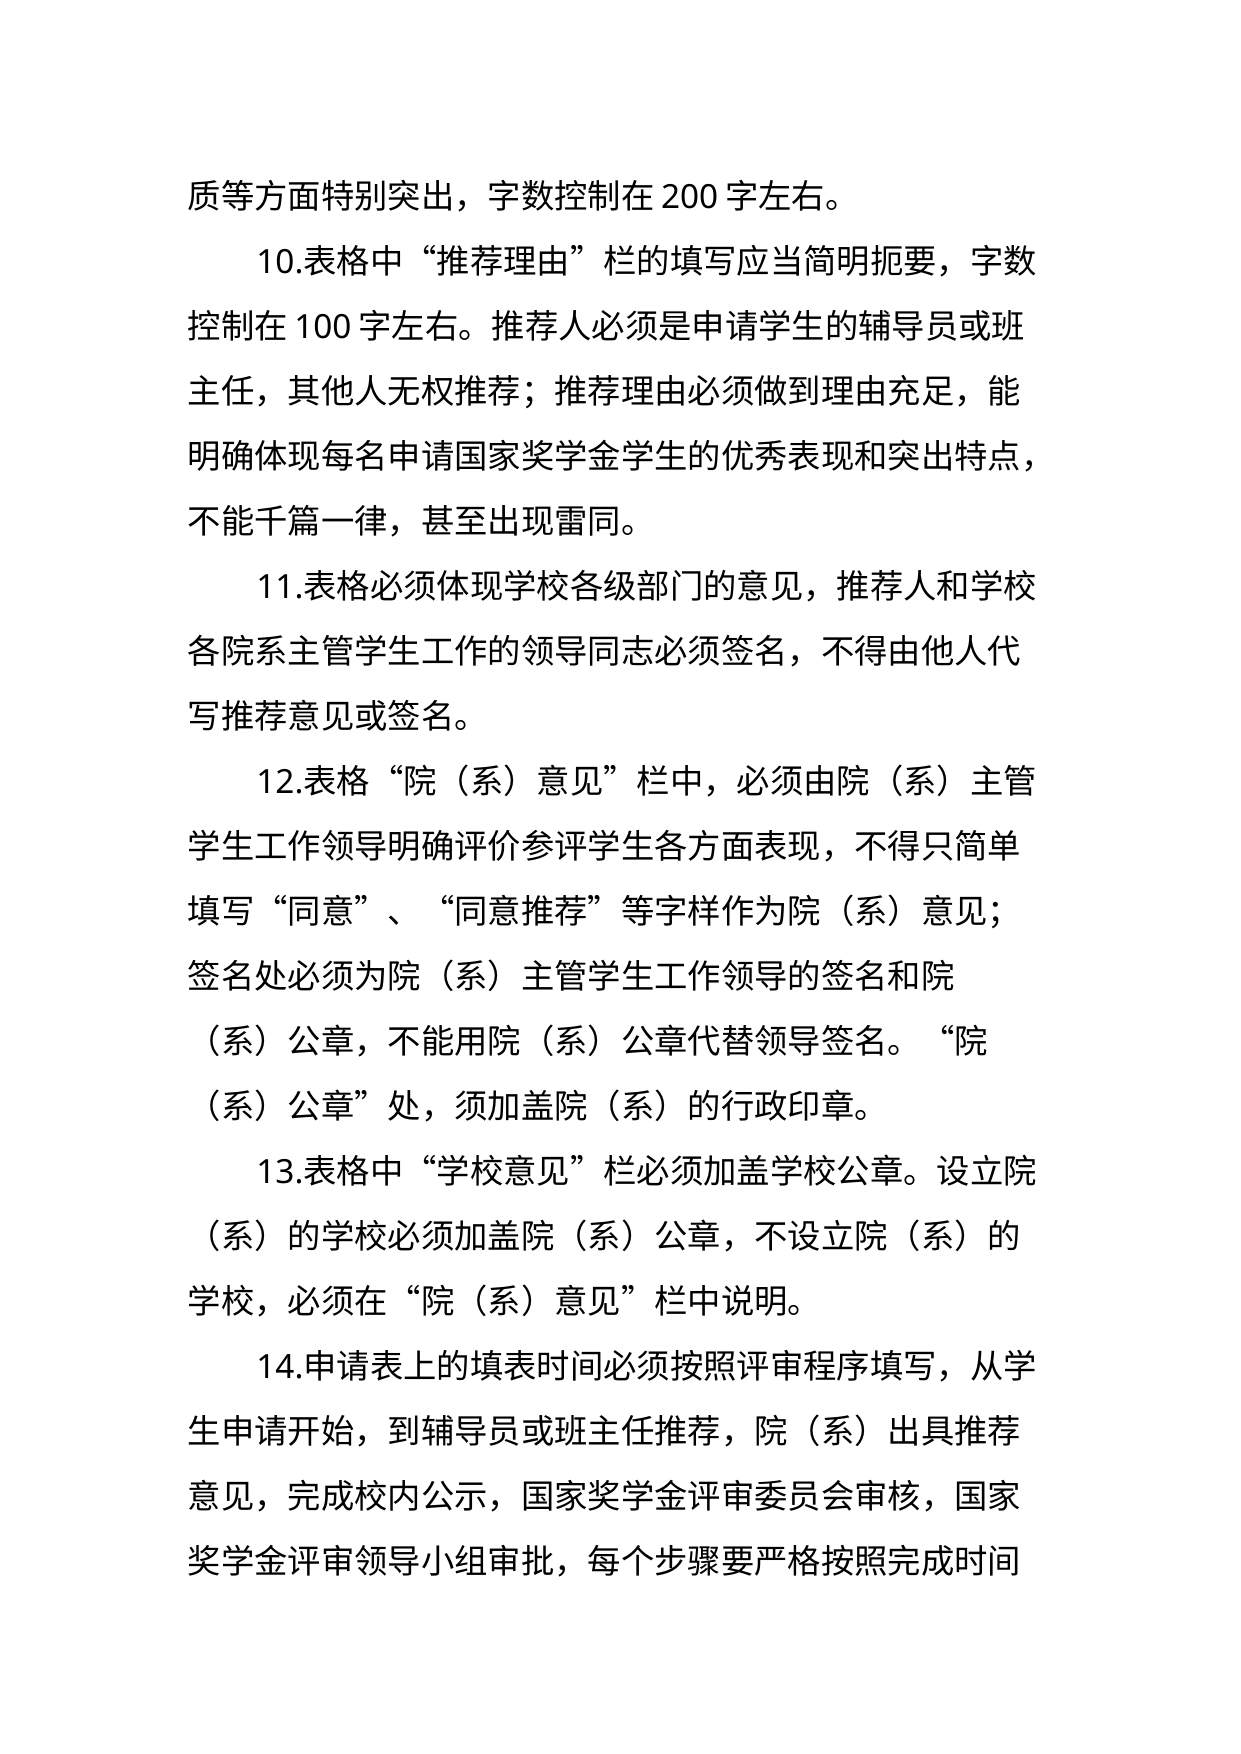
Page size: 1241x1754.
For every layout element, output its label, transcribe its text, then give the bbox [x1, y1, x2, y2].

text 13.表格中“学校意见”栏必须加盖学校公章。设立院（系）的学校必须加盖院（系）公章，不设立院（系）的学校，必须在“院（系）意见”栏中说明。 [187, 1137, 1053, 1332]
text 11.表格必须体现学校各级部门的意见，推荐人和学校各院系主管学生工作的领导同志必须签名，不得由他人代写推荐意见或签名。 [187, 552, 1053, 747]
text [187, 1332, 1053, 1592]
text 10.表格中“推荐理由”栏的填写应当简明扼要，字数控制在100字左右。推荐人必须是申请学生的辅导员或班主任，其他人无权推荐；推荐理由必须做到理由充足，能明确体现每名申请国家奖学金学生的优秀表现和突出特点，不能千篇一律，甚至出现雷同。 [187, 227, 1053, 552]
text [187, 162, 1053, 227]
text 12.表格“院（系）意见”栏中，必须由院（系）主管学生工作领导明确评价参评学生各方面表现，不得只简单填写“同意”、“同意推荐”等字样作为院（系）意见；签名处必须为院（系）主管学生工作领导的签名和院（系）公章，不能用院（系）公章代替领导签名。“院（系）公章”处，须加盖院（系）的行政印章。 [187, 747, 1053, 1137]
